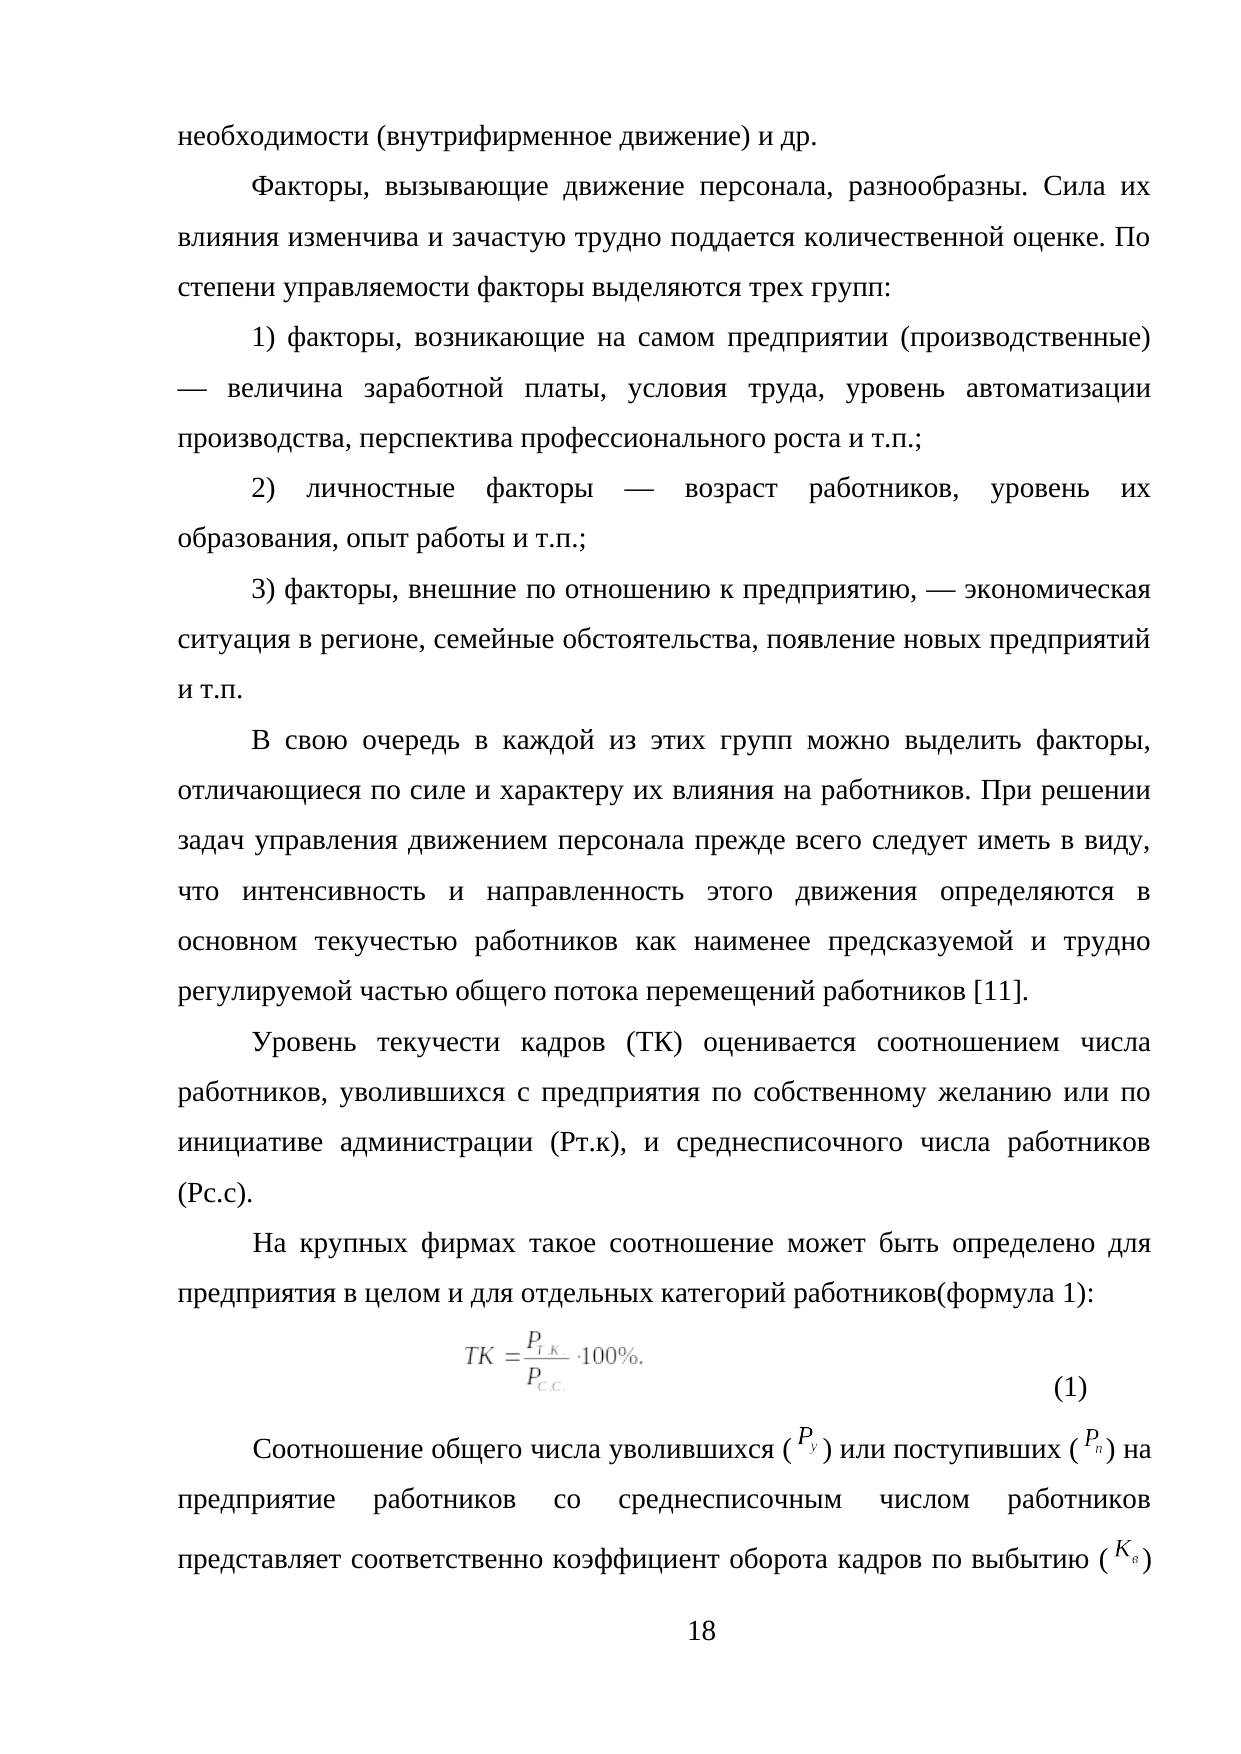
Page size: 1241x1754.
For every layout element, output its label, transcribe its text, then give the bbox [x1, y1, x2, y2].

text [177, 118, 1152, 152]
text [177, 1419, 1152, 1575]
text Уровень текучести кадров (ТК) оценивается соотношением числа работников, уволившихся с предприятия по собственному желанию или по инициативе администрации (Рт.к), и среднесписочного числа работников (Рс.с). [177, 1024, 1152, 1208]
text 2) личностные факторы — возраст работников, уровень их образования, опыт работы и т.п.; [177, 470, 1152, 554]
text Факторы, вызывающие движение персонала, разнообразны. Сила их влияния изменчива и зачастую трудно поддается количественной оценке. По степени управляемости факторы выделяются трех групп: [177, 168, 1152, 303]
text (1) [177, 1326, 1152, 1402]
text В свою очередь в каждой из этих групп можно выделить факторы, отличающиеся по силе и характеру их влияния на работников. При решении задач управления движением персонала прежде всего следует иметь в виду, что интенсивность и направленность этого движения определяются в основном текучестью работников как наименее предсказуемой и трудно регулируемой частью общего потока перемещений работников [11]. [177, 722, 1152, 1007]
text 3) факторы, внешние по отношению к предприятию, — экономическая ситуация в регионе, семейные обстоятельства, появление новых предприятий и т.п. [177, 571, 1152, 705]
text На крупных фирмах такое соотношение может быть определено для предприятия в целом и для отдельных категорий работников(формула 1): [177, 1225, 1152, 1309]
text 1) факторы, возникающие на самом предприятии (производственные) — величина заработной платы, условия труда, уровень автоматизации производства, перспектива профессионального роста и т.п.; [177, 319, 1152, 453]
